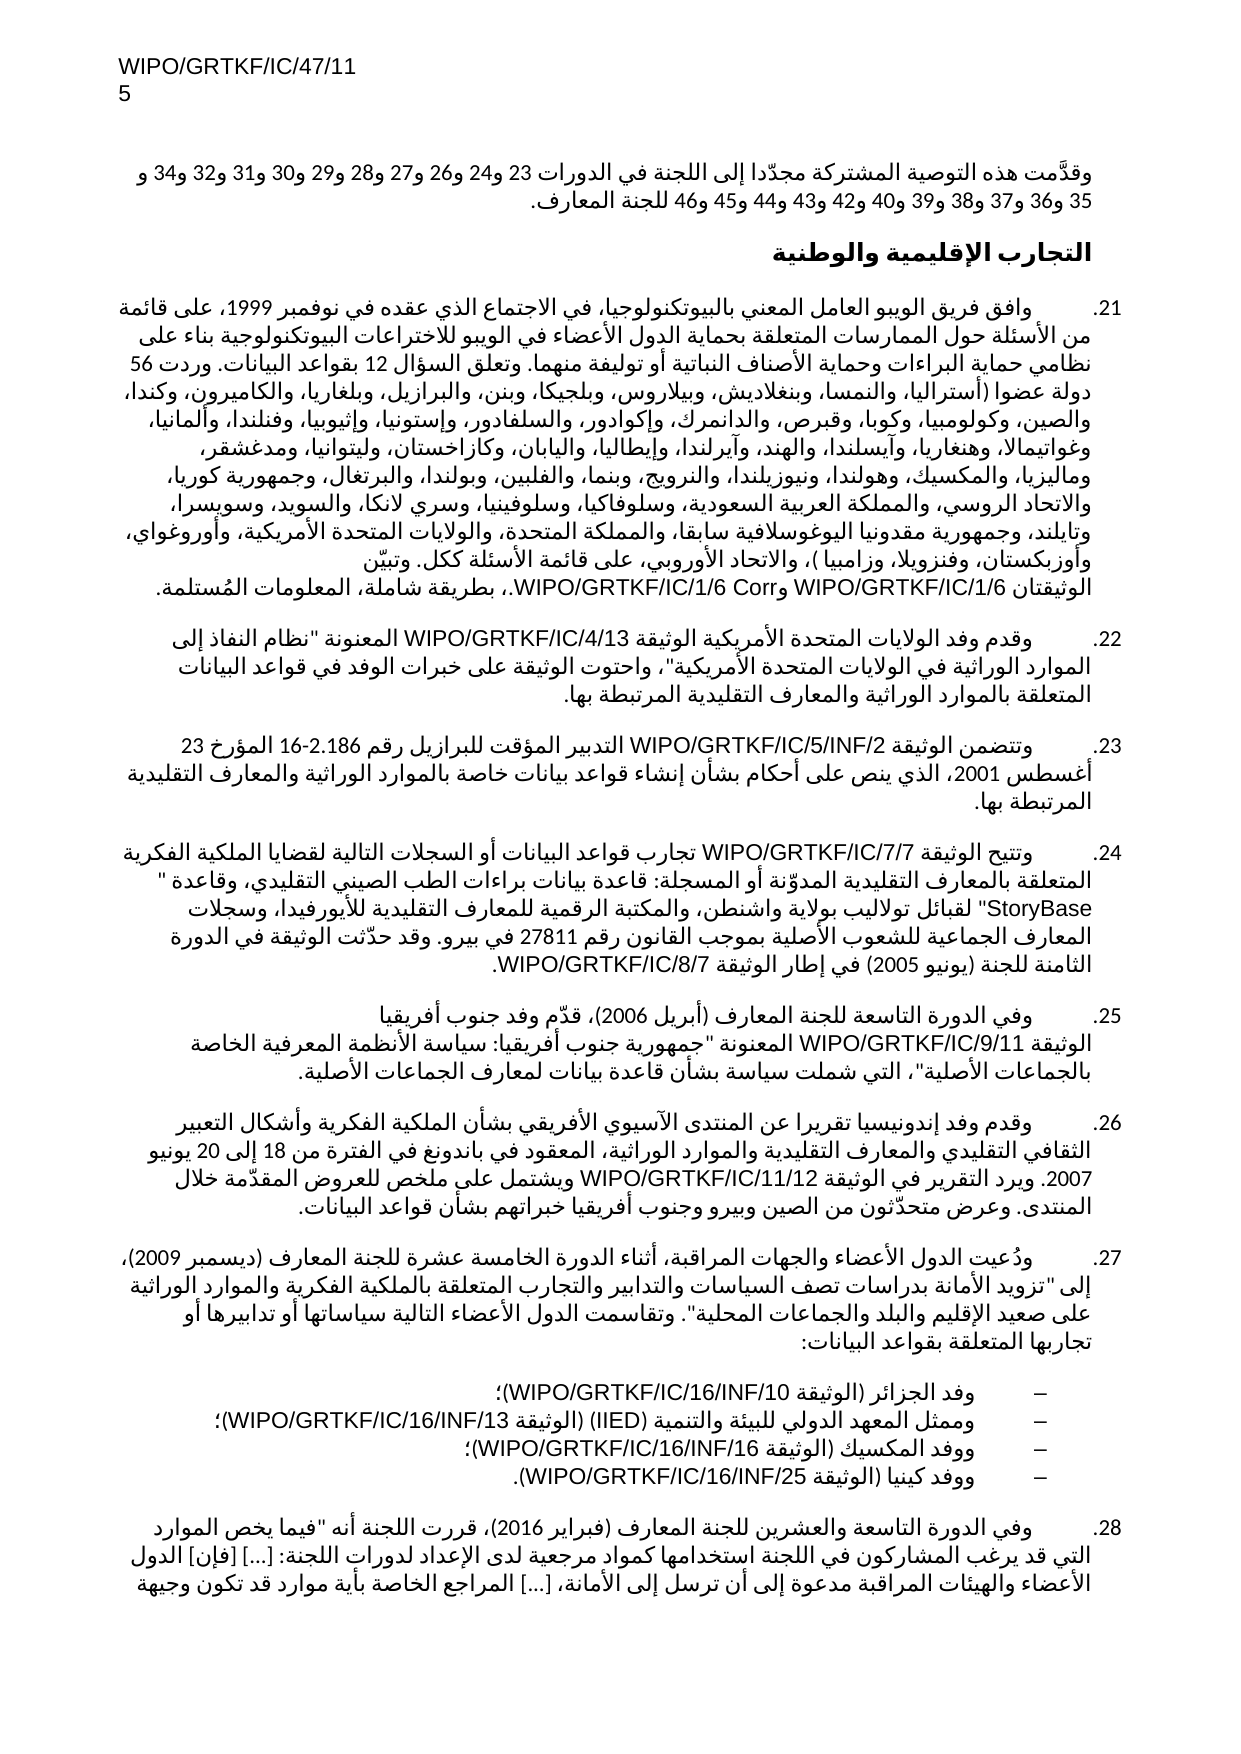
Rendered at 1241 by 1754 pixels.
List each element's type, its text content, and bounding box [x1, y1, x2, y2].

text ودُعيت الدول الأعضاء والجهات المراقبة، أثناء الدورة الخامسة عشرة للجنة المعارف (ديسمبر 2009)، إلى "تزويد الأمانة بدراسات تصف السياسات والتدابير والتجارب المتعلقة بالملكية الفكرية والموارد الوراثية على صعيد الإقليم والبلد والجماعات المحلية". وتقاسمت الدول الأعضاء التالية سياساتها أو تدابيرها أو تجاربها المتعلقة بقواعد البيانات: [118, 1243, 1092, 1355]
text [118, 1513, 1092, 1597]
text وفي الدورة التاسعة للجنة المعارف (أبريل 2006)، قدّم وفد جنوب أفريقيا الوثيقة WIPO/GRTKF/IC/9/11 المعنونة "جمهورية جنوب أفريقيا: سياسة الأنظمة المعرفية الخاصة بالجماعات الأصلية"، التي شملت سياسة بشأن قاعدة بيانات لمعارف الجماعات الأصلية. [118, 1001, 1092, 1085]
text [118, 158, 1092, 214]
list وممثل المعهد الدولي للبيئة والتنمية (IIED) (الوثيقة WIPO/GRTKF/IC/16/INF/13)؛ [118, 1406, 1034, 1434]
text وافق فريق الويبو العامل المعني بالبيوتكنولوجيا، في الاجتماع الذي عقده في نوفمبر 1999، على قائمة من الأسئلة حول الممارسات المتعلقة بحماية الدول الأعضاء في الويبو للاختراعات البيوتكنولوجية بناء على نظامي حماية البراءات وحماية الأصناف النباتية أو توليفة منهما. وتعلق السؤال 12 بقواعد البيانات. وردت 56 دولة عضوا (أستراليا، والنمسا، وبنغلاديش، وبيلاروس، وبلجيكا، وبنن، والبرازيل، وبلغاريا، والكاميرون، وكندا، والصين، وكولومبيا، وكوبا، وقبرص، والدانمرك، وإكوادور، والسلفادور، وإستونيا، وإثيوبيا، وفنلندا، وألمانيا، وغواتيمالا، وهنغاريا، وآيسلندا، والهند، وآيرلندا، وإيطاليا، واليابان، وكازاخستان، وليتوانيا، ومدغشقر، وماليزيا، والمكسيك، وهولندا، ونيوزيلندا، والنرويج، وبنما، والفلبين، وبولندا، والبرتغال، وجمهورية كوريا، والاتحاد الروسي، والمملكة العربية السعودية، وسلوفاكيا، وسلوفينيا، وسري لانكا، والسويد، وسويسرا، وتايلند، وجمهورية مقدونيا اليوغوسلافية سابقا، والمملكة المتحدة، والولايات المتحدة الأمريكية، وأوروغواي، وأوزبكستان، وفنزويلا، وزامبيا )، والاتحاد الأوروبي، على قائمة الأسئلة ككل. وتبيّن الوثيقتان WIPO/GRTKF/IC/1/6 وWIPO/GRTKF/IC/1/6 Corr.، بطريقة شاملة، المعلومات المُستلمة. [118, 293, 1092, 601]
list ووفد كينيا (الوثيقة WIPO/GRTKF/IC/16/INF/25). [118, 1462, 1034, 1490]
list ووفد المكسيك (الوثيقة WIPO/GRTKF/IC/16/INF/16)؛ [118, 1434, 1034, 1462]
text وتتضمن الوثيقة WIPO/GRTKF/IC/5/INF/2 التدبير المؤقت للبرازيل رقم 2.186-16 المؤرخ 23 أغسطس 2001، الذي ينص على أحكام بشأن إنشاء قواعد بيانات خاصة بالموارد الوراثية والمعارف التقليدية المرتبطة بها. [118, 731, 1092, 815]
text وتتيح الوثيقة WIPO/GRTKF/IC/7/7 تجارب قواعد البيانات أو السجلات التالية لقضايا الملكية الفكرية المتعلقة بالمعارف التقليدية المدوّنة أو المسجلة: قاعدة بيانات براءات الطب الصيني التقليدي، وقاعدة "StoryBase" لقبائل تولاليب بولاية واشنطن، والمكتبة الرقمية للمعارف التقليدية للأيورفيدا، وسجلات المعارف الجماعية للشعوب الأصلية بموجب القانون رقم 27811 في بيرو. وقد حدّثت الوثيقة في الدورة الثامنة للجنة (يونيو 2005) في إطار الوثيقة WIPO/GRTKF/IC/8/7. [118, 838, 1092, 978]
list وفد الجزائر (الوثيقة WIPO/GRTKF/IC/16/INF/10)؛ [118, 1378, 1034, 1406]
subtitle التجارب الإقليمية والوطنية [118, 237, 1092, 268]
text وقدم وفد الولايات المتحدة الأمريكية الوثيقة WIPO/GRTKF/IC/4/13 المعنونة "نظام النفاذ إلى الموارد الوراثية في الولايات المتحدة الأمريكية"، واحتوت الوثيقة على خبرات الوفد في قواعد البيانات المتعلقة بالموارد الوراثية والمعارف التقليدية المرتبطة بها. [118, 624, 1092, 708]
text وقدم وفد إندونيسيا تقريرا عن المنتدى الآسيوي الأفريقي بشأن الملكية الفكرية وأشكال التعبير الثقافي التقليدي والمعارف التقليدية والموارد الوراثية، المعقود في باندونغ في الفترة من 18 إلى 20 يونيو 2007. ويرد التقرير في الوثيقة WIPO/GRTKF/IC/11/12 ويشتمل على ملخص للعروض المقدّمة خلال المنتدى. وعرض متحدّثون من الصين وبيرو وجنوب أفريقيا خبراتهم بشأن قواعد البيانات. [118, 1108, 1092, 1220]
